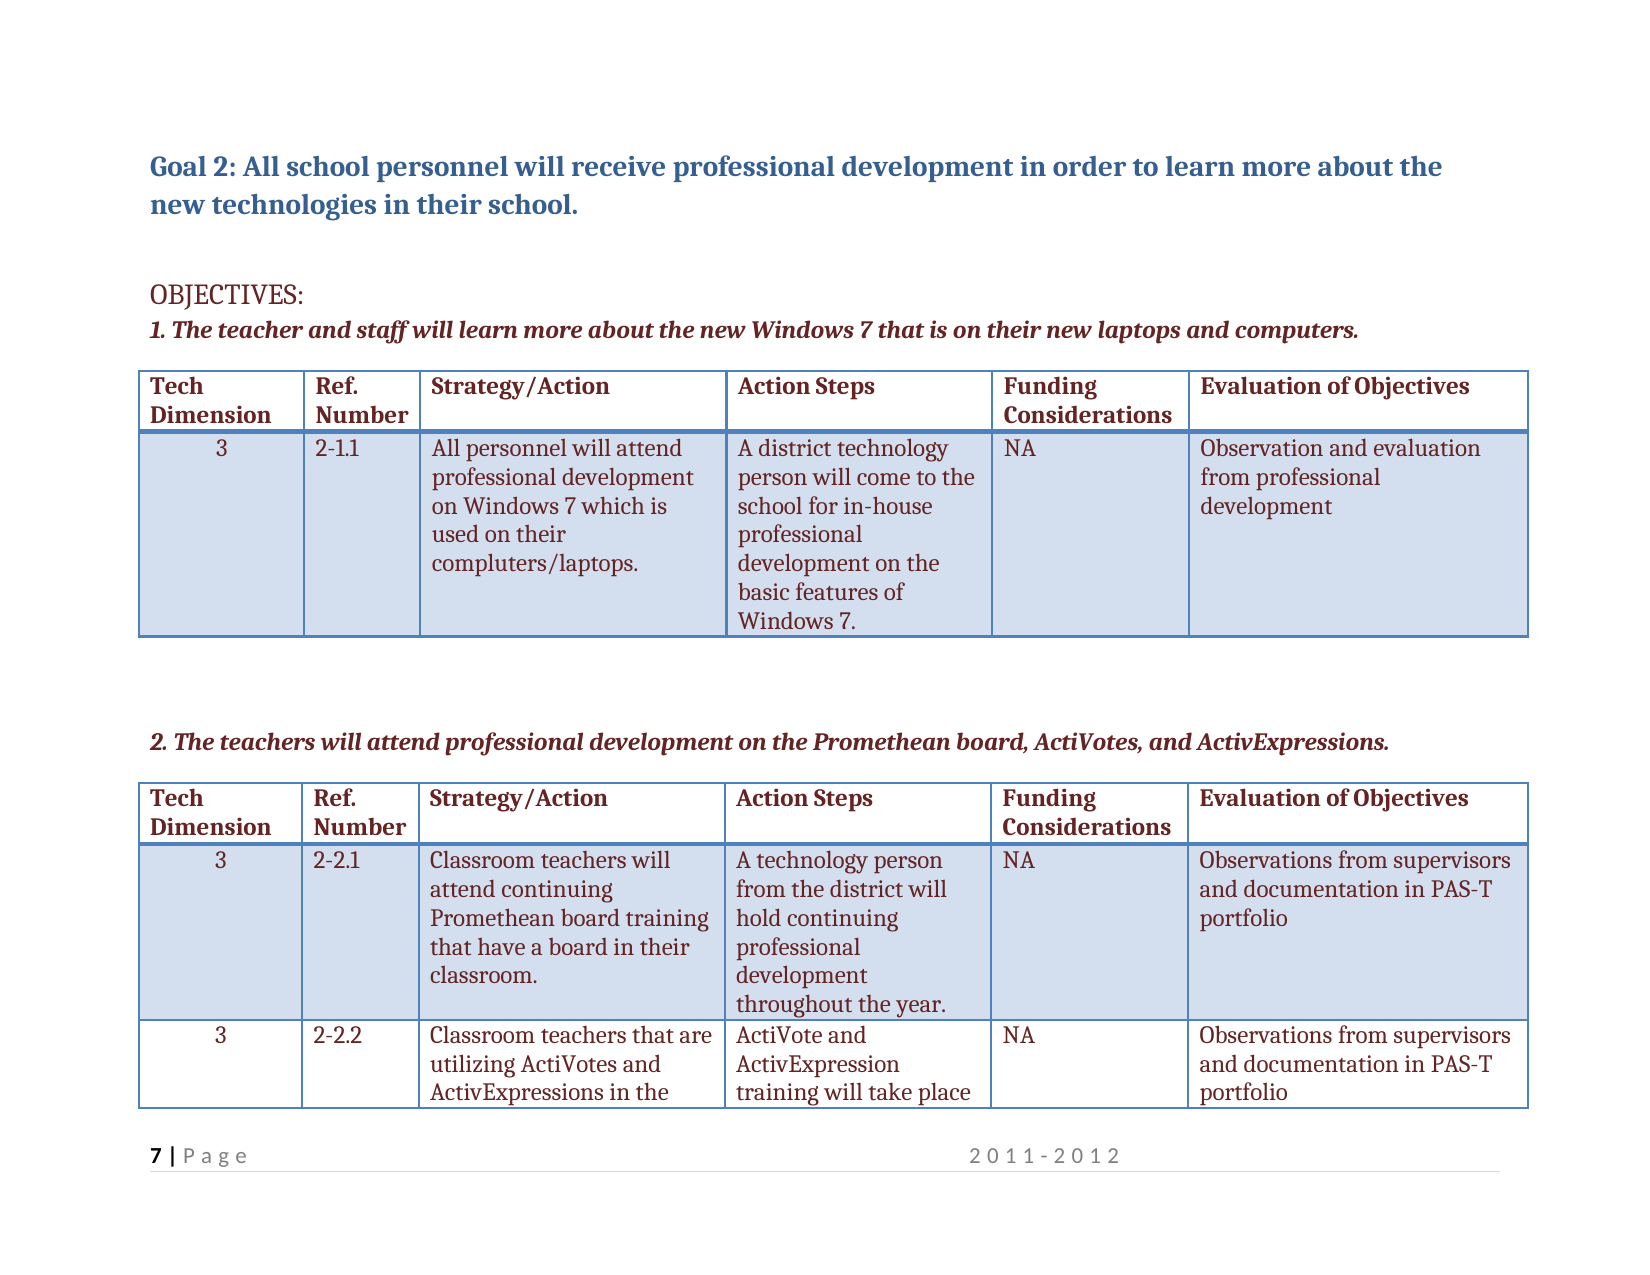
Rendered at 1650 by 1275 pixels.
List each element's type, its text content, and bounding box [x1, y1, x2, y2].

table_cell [726, 1021, 990, 1107]
table_header Evaluation of Objectives [1189, 784, 1527, 842]
table_cell 3 [140, 1021, 301, 1107]
table_header Tech Dimension [140, 372, 303, 429]
table_cell 2-1.1 [305, 434, 419, 635]
table_cell NA [992, 1021, 1187, 1107]
table_header Ref. Number [305, 372, 419, 429]
table_header Funding Considerations [993, 372, 1188, 429]
table_cell NA [993, 434, 1188, 635]
table_header Action Steps [728, 372, 991, 429]
table_cell All personnel will attend professional development on Windows 7 which is used on their compluters/laptops. [421, 434, 725, 635]
table_cell A technology person from the district will hold continuing professional development throughout the year. [726, 846, 990, 1019]
table_header Ref. Number [303, 784, 418, 842]
table_cell Observations from supervisors and documentation in PAS-T portfolio [1189, 846, 1527, 1019]
table_cell 2-2.2 [303, 1021, 418, 1107]
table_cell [420, 1021, 724, 1107]
table_cell Classroom teachers will attend continuing Promethean board training that have a board in their classroom. [420, 846, 724, 1019]
table_header Strategy/Action [421, 372, 725, 429]
table_cell 3 [140, 846, 301, 1019]
table_cell Observation and evaluation from professional development [1190, 434, 1527, 635]
table_cell 2-2.1 [303, 846, 418, 1019]
table_cell 3 [140, 434, 303, 635]
subtitle Goal 2: All school personnel will receive professional development in order to learn more about the new technologies in their school. [150, 150, 1500, 222]
table_cell NA [992, 846, 1187, 1019]
table_header Evaluation of Objectives [1190, 372, 1527, 429]
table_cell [1189, 1021, 1527, 1107]
table_cell A district technology person will come to the school for in-house professional development on the basic features of Windows 7. [728, 434, 991, 635]
table_header Funding Considerations [992, 784, 1187, 842]
table_header Tech Dimension [140, 784, 301, 842]
table_header Action Steps [726, 784, 990, 842]
text OBJECTIVES: 1. The teacher and staff will learn more about the new Windows 7 that is on their new laptops and computers. [150, 278, 1500, 345]
table_header Strategy/Action [420, 784, 724, 842]
text 2. The teachers will attend professional development on the Promethean board, ActiVotes, and ActivExpressions. [150, 728, 1500, 757]
